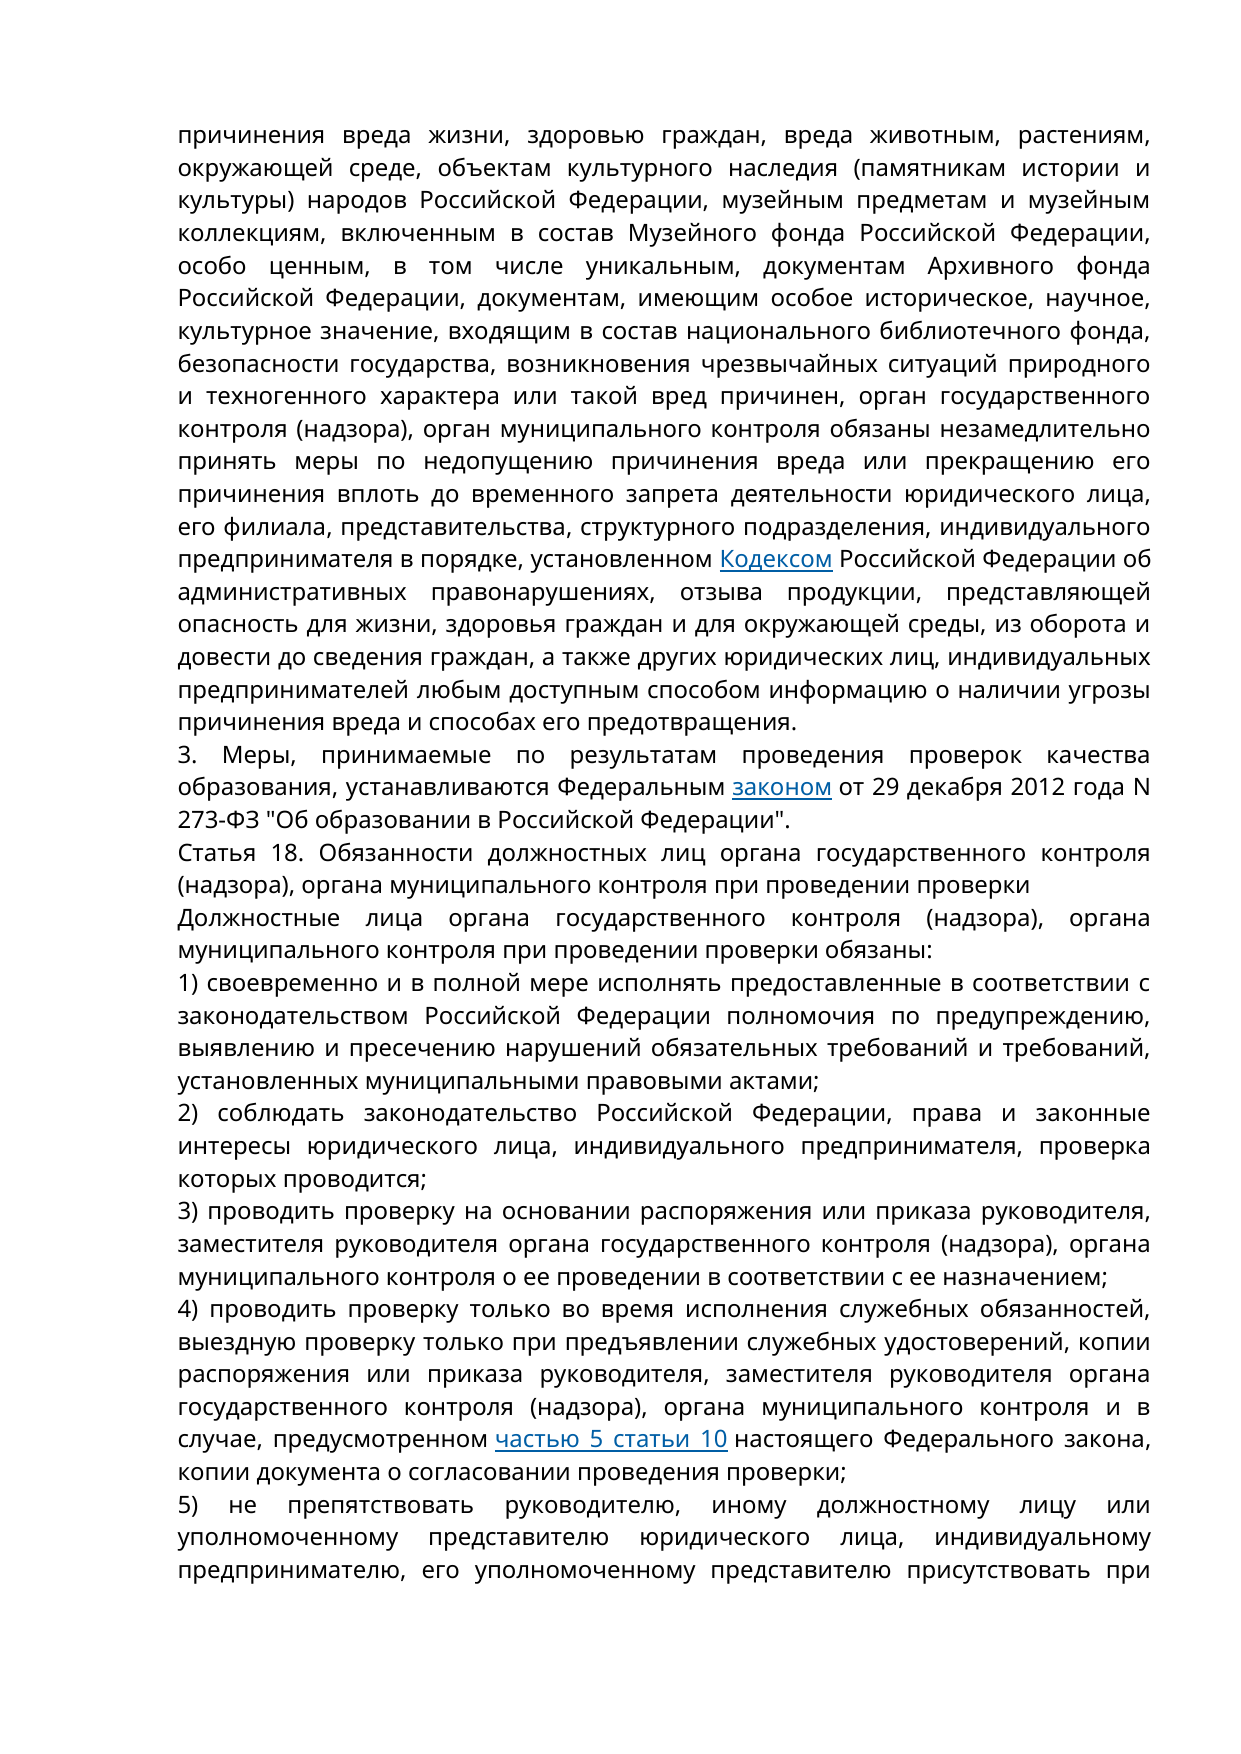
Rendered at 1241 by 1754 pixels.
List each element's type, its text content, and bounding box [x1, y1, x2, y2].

text 3) проводить проверку на основании распоряжения или приказа руководителя, заместителя руководителя органа государственного контроля (надзора), органа муниципального контроля о ее проведении в соответствии с ее назначением; [177, 1194, 1152, 1292]
text Статья 18. Обязанности должностных лиц органа государственного контроля (надзора), органа муниципального контроля при проведении проверки [177, 835, 1152, 901]
text 2) соблюдать законодательство Российской Федерации, права и законные интересы юридического лица, индивидуального предпринимателя, проверка которых проводится; [177, 1096, 1152, 1194]
text 4) проводить проверку только во время исполнения служебных обязанностей, выездную проверку только при предъявлении служебных удостоверений, копии распоряжения или приказа руководителя, заместителя руководителя органа государственного контроля (надзора), органа муниципального контроля и в случае, предусмотренном частью 5 статьи 10 настоящего Федерального закона, копии документа о согласовании проведения проверки; [177, 1292, 1152, 1487]
text 3. Меры, принимаемые по результатам проведения проверок качества образования, устанавливаются Федеральным законом от 29 декабря 2012 года N 273-ФЗ "Об образовании в Российской Федерации". [177, 738, 1152, 835]
text 1) своевременно и в полной мере исполнять предоставленные в соответствии с законодательством Российской Федерации полномочия по предупреждению, выявлению и пресечению нарушений обязательных требований и требований, установленных муниципальными правовыми актами; [177, 966, 1152, 1096]
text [177, 118, 1152, 738]
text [177, 1487, 1152, 1585]
text Должностные лица органа государственного контроля (надзора), органа муниципального контроля при проведении проверки обязаны: [177, 901, 1152, 966]
